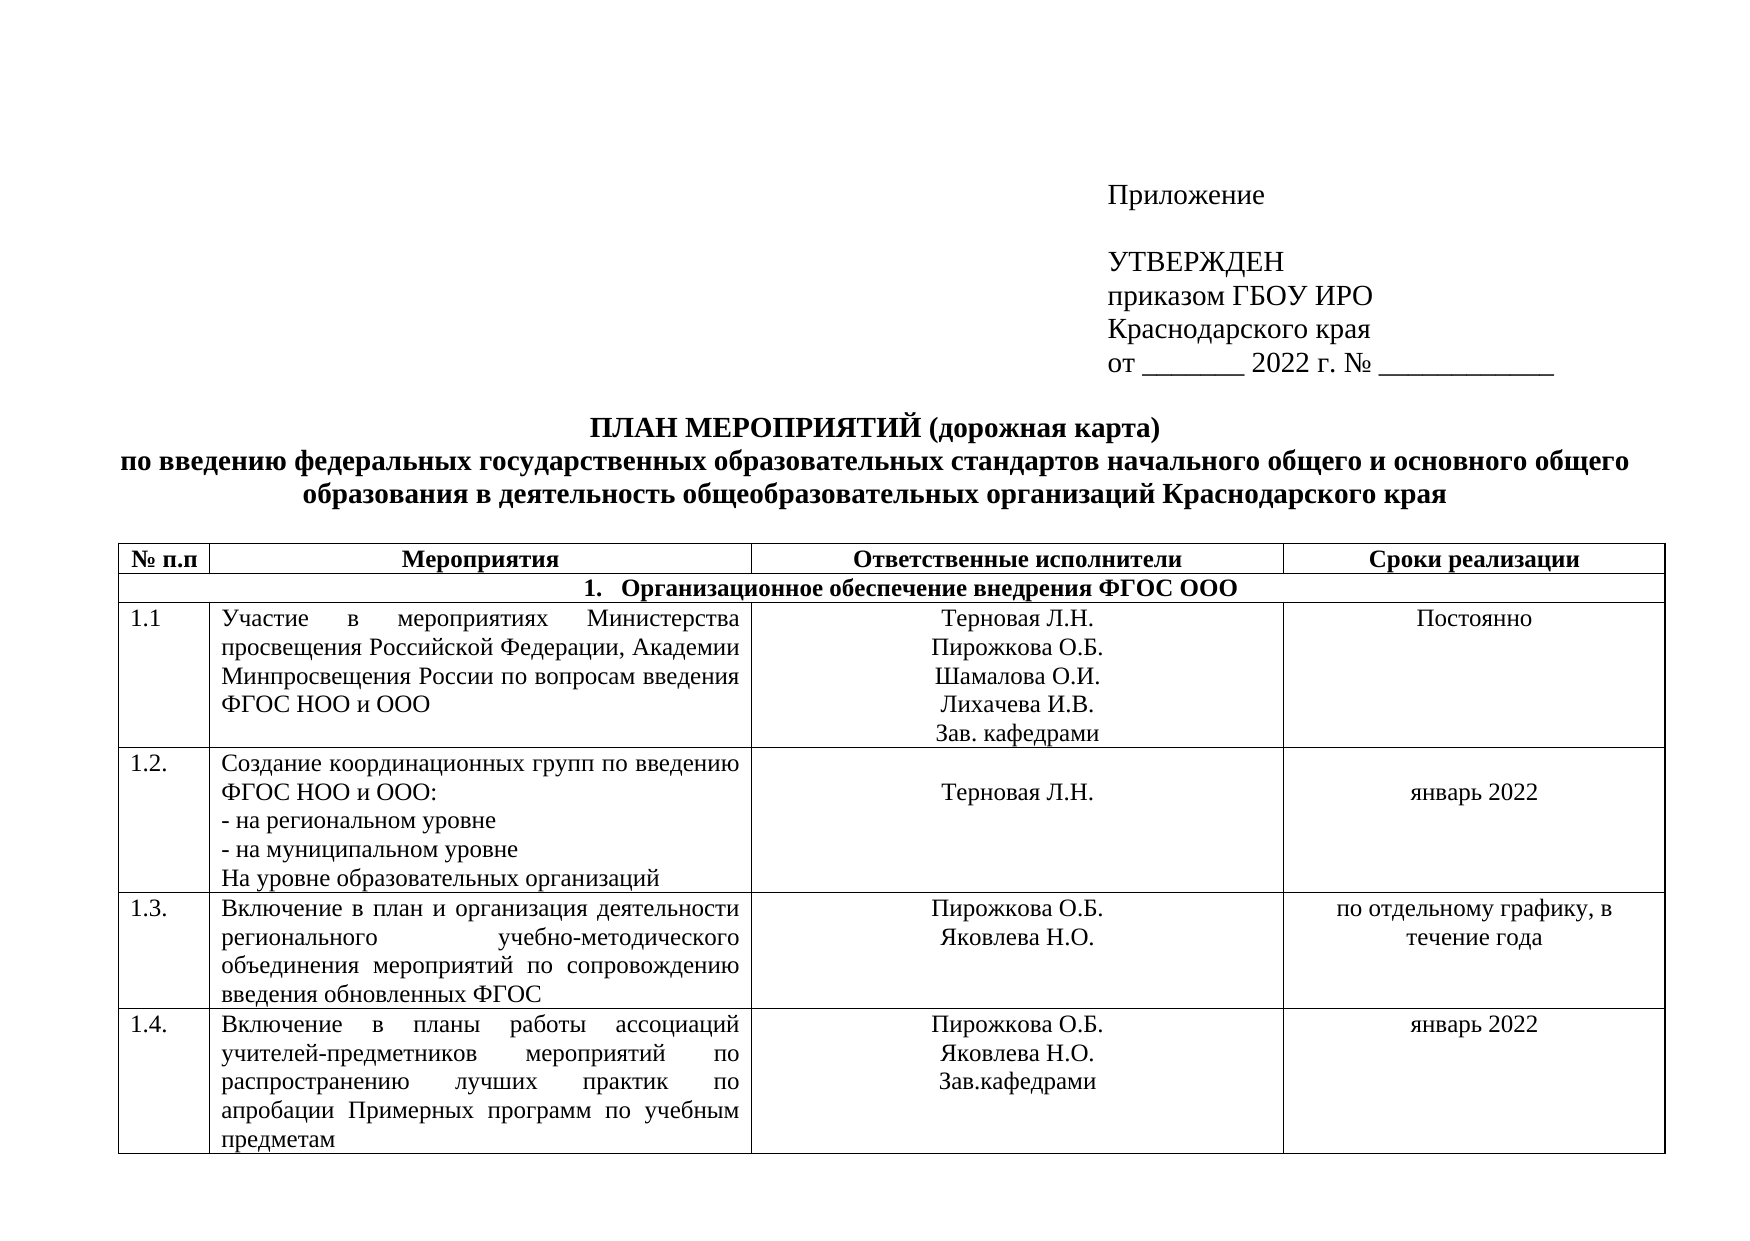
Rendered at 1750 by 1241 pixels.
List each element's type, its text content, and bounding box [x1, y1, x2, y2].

text Краснодарского края [1107, 311, 1632, 345]
table_header Сроки реализации [1284, 544, 1664, 572]
table_cell Организационное обеспечение внедрения ФГОС ООО [119, 574, 1664, 602]
table_cell по отдельному графику, в течение года [1284, 893, 1664, 1008]
table_header № п.п [119, 544, 209, 572]
table_cell январь 2022 [1284, 748, 1664, 892]
table_cell Постоянно [1284, 603, 1664, 747]
table_cell январь 2022 [1284, 1009, 1664, 1153]
text приказом ГБОУ ИРО [1107, 278, 1643, 311]
table_cell Пирожкова О.Б. Яковлева Н.О. Зав.кафедрами [752, 1009, 1283, 1153]
text от _______ 2022 г. № ____________ [1107, 345, 1643, 378]
table_cell Включение в планы работы ассоциаций учителей-предметников мероприятий по распространению лучших практик по апробации Примерных программ по учебным предметам [210, 1009, 751, 1153]
text УТВЕРЖДЕН [1107, 244, 1643, 278]
table_cell 1.3. [119, 893, 209, 1008]
table_cell 1.2. [119, 748, 209, 892]
table_cell Терновая Л.Н. Пирожкова О.Б. Шамалова О.И. Лихачева И.В. Зав. кафедрами [752, 603, 1283, 747]
text Приложение [1107, 177, 1632, 211]
table_cell Участие в мероприятиях Министерства просвещения Российской Федерации, Академии Минпросвещения России по вопросам введения ФГОС НОО и ООО [210, 603, 751, 747]
text ПЛАН МЕРОПРИЯТИЙ (дорожная карта) [118, 411, 1632, 444]
table_cell Пирожкова О.Б. Яковлева Н.О. [752, 893, 1283, 1008]
text по введению федеральных государственных образовательных стандартов начального общего и основного общего образования в деятельность общеобразовательных организаций Краснодарского края [118, 444, 1632, 510]
table_header Мероприятия [210, 544, 751, 572]
table_header Ответственные исполнители [752, 544, 1283, 572]
table_cell Создание координационных групп по введению ФГОС НОО и ООО: - на региональном уровне - на муниципальном уровне На уровне образовательных организаций [210, 748, 751, 892]
table_cell Терновая Л.Н. [752, 748, 1283, 892]
table_cell 1.4. [119, 1009, 209, 1153]
table_cell 1.1 [119, 603, 209, 747]
table_cell Включение в план и организация деятельности регионального учебно-методического объединения мероприятий по сопровождению введения обновленных ФГОС [210, 893, 751, 1008]
